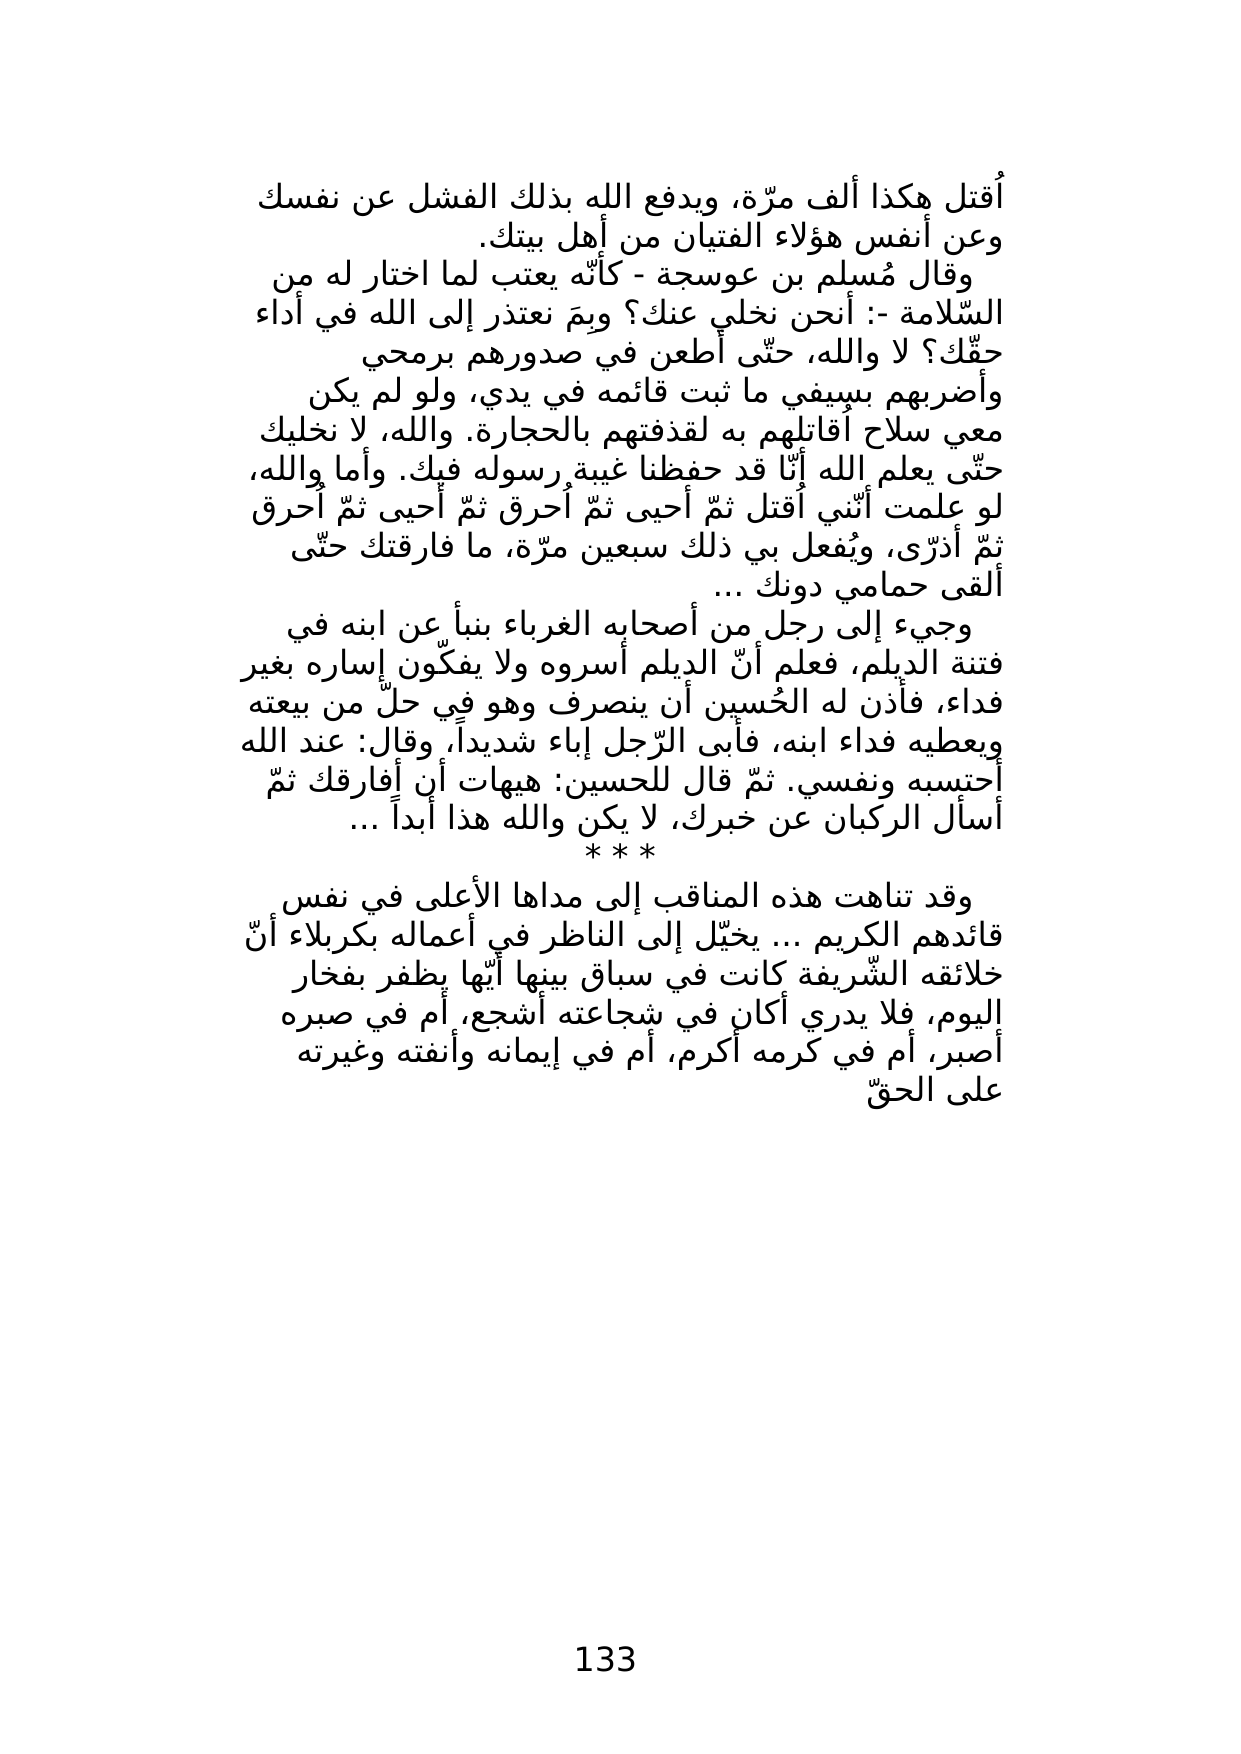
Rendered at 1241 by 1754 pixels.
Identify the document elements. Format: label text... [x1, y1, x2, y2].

text * * * [236, 838, 1004, 877]
text وقد تناهت هذه المناقب إلى مداها الأعلى في نفس قائدهم الكريم ... يخيّل إلى الناظر في أعماله بكربلاء أنّ خلائقه الشّريفة كانت في سباق بينها أيّها يظفر بفخار اليوم، فلا يدري أكان في شجاعته أشجع، أم في صبره أصبر، أم في كرمه أكرم، أم في إيمانه وأنفته وغيرته على الحقّ [236, 877, 1004, 1110]
text وجيء إلى رجل من أصحابه الغرباء بنبأ عن ابنه في فتنة الديلم، فعلم أنّ الديلم أسروه ولا يفكّون إساره بغير فداء، فأذن له الحُسين أن ينصرف وهو في حلّ من بيعته ويعطيه فداء ابنه، فأبى الرّجل إباء شديداً، وقال: عند الله أحتسبه ونفسي. ثمّ قال للحسين: هيهات أن أفارقك ثمّ أسأل الركبان عن خبرك، لا يكن والله هذا أبداً ... [236, 604, 1004, 838]
text اُقتل هكذا ألف مرّة، ويدفع الله بذلك الفشل عن نفسك وعن أنفس هؤلاء الفتيان من أهل بيتك. [236, 177, 1004, 255]
text وقال مُسلم بن عوسجة - كأنّه يعتب لما اختار له من السّلامة -: أنحن نخلي عنك؟ وبِمَ نعتذر إلى الله في أداء حقّك؟ لا والله، حتّى أطعن في صدورهم برمحي وأضربهم بسيفي ما ثبت قائمه في يدي، ولو لم يكن معي سلاح اُقاتلهم به لقذفتهم بالحجارة. والله، لا نخليك حتّى يعلم الله أنّا قد حفظنا غيبة رسوله فيك. وأما والله، لو علمت أنّني اُقتل ثمّ أحيى ثمّ اُحرق ثمّ أحيى ثمّ اُحرق ثمّ أذرّى، ويُفعل بي ذلك سبعين مرّة، ما فارقتك حتّى ألقى حمامي دونك ... [236, 255, 1004, 604]
